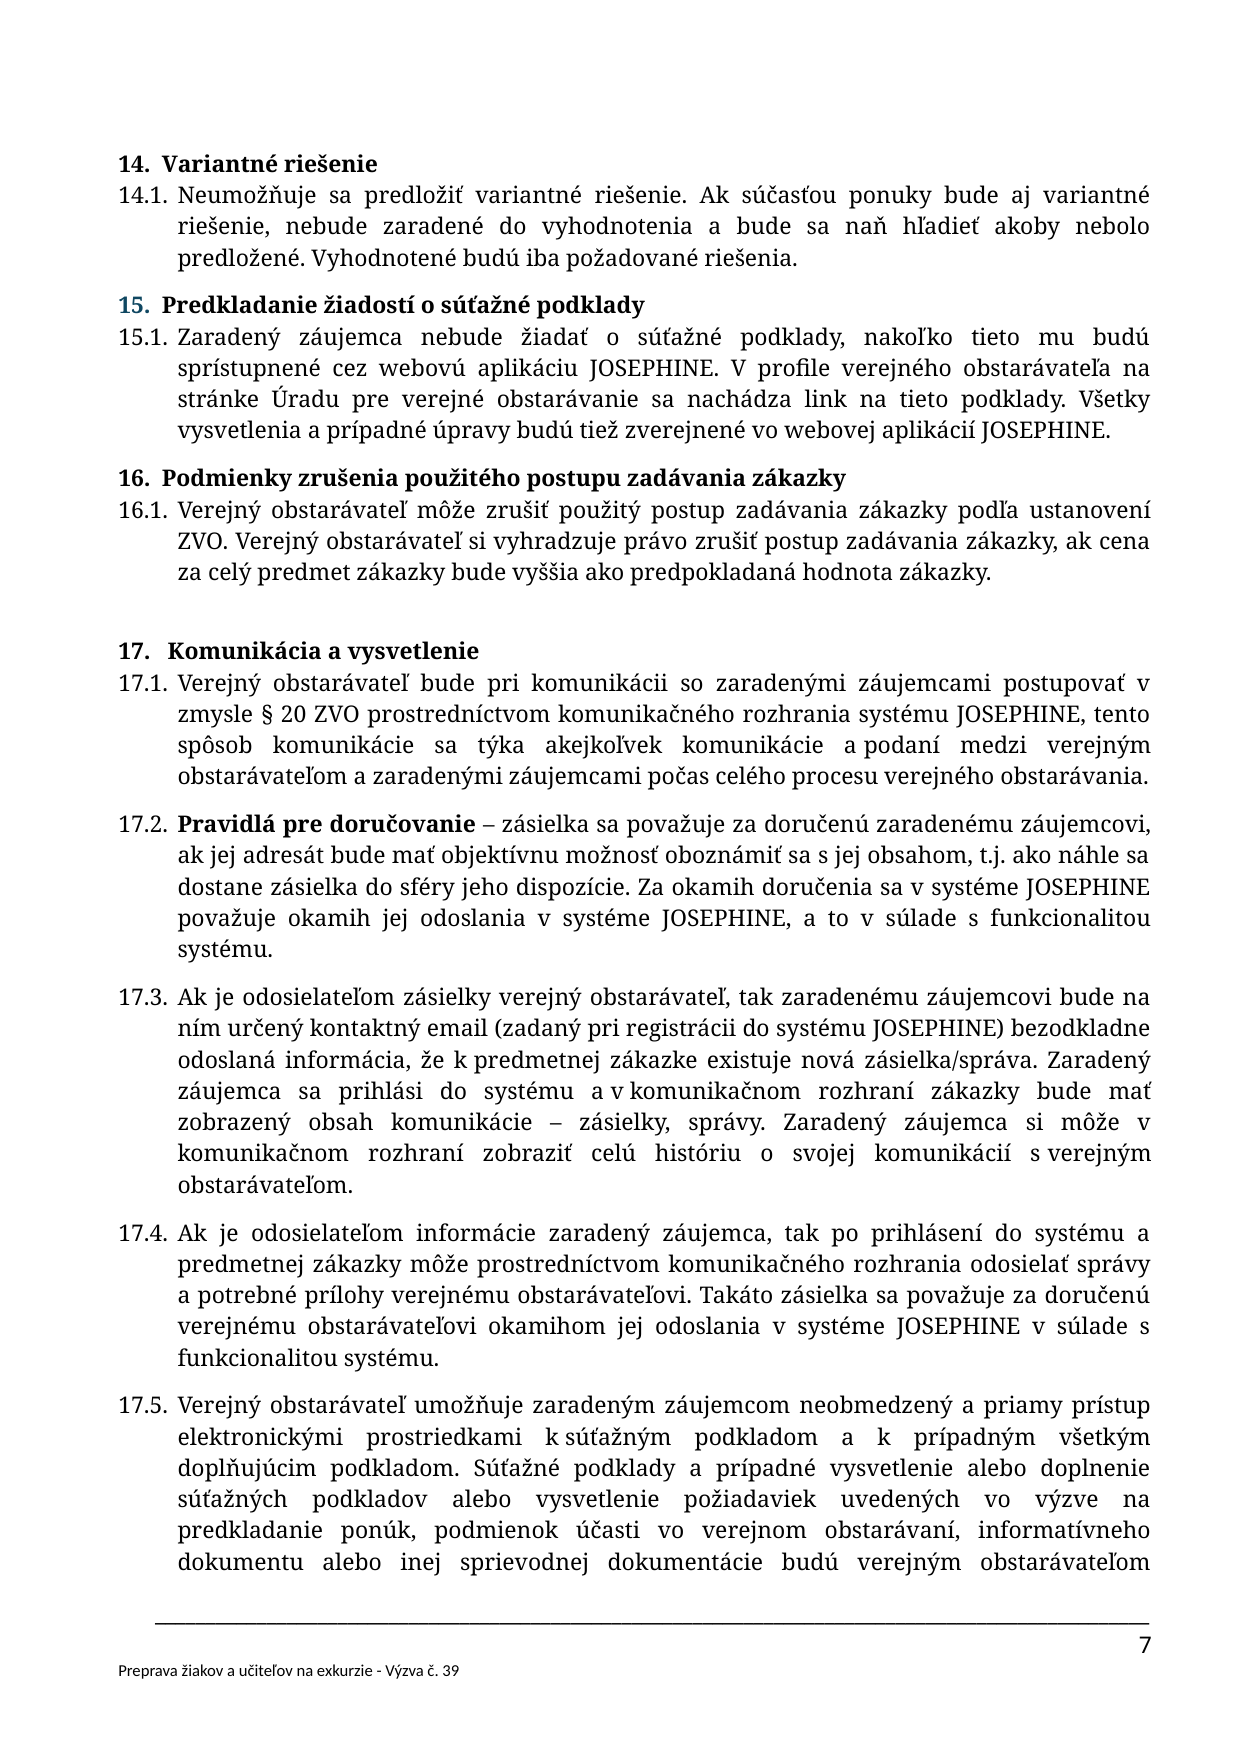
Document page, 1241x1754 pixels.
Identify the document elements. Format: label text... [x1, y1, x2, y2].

subtitle Podmienky zrušenia použitého postupu zadávania zákazky [118, 462, 1123, 493]
list Verejný obstarávateľ môže zrušiť použitý postup zadávania zákazky podľa ustanovení ZVO. Verejný obstarávateľ si vyhradzuje právo zrušiť postup zadávania zákazky, ak cena za celý predmet zákazky bude vyššia ako predpokladaná hodnota zákazky. [118, 493, 1152, 587]
list Ak je odosielateľom informácie zaradený záujemca, tak po prihlásení do systému a predmetnej zákazky môže prostredníctvom komunikačného rozhrania odosielať správy a potrebné prílohy verejnému obstarávateľovi. Takáto zásielka sa považuje za doručenú verejnému obstarávateľovi okamihom jej odoslania v systéme JOSEPHINE v súlade s funkcionalitou systému. [118, 1216, 1152, 1373]
subtitle Predkladanie žiadostí o súťažné podklady [118, 289, 1123, 321]
list Neumožňuje sa predložiť variantné riešenie. Ak súčasťou ponuky bude aj variantné riešenie, nebude zaradené do vyhodnotenia a bude sa naň hľadieť akoby nebolo predložené. Vyhodnotené budú iba požadované riešenia. [118, 179, 1152, 273]
list Verejný obstarávateľ bude pri komunikácii so zaradenými záujemcami postupovať v zmysle § 20 ZVO prostredníctvom komunikačného rozhrania systému JOSEPHINE, tento spôsob komunikácie sa týka akejkoľvek komunikácie a podaní medzi verejným obstarávateľom a zaradenými záujemcami počas celého procesu verejného obstarávania. [118, 666, 1152, 791]
list Pravidlá pre doručovanie – zásielka sa považuje za doručenú zaradenému záujemcovi, ak jej adresát bude mať objektívnu možnosť oboznámiť sa s jej obsahom, t.j. ako náhle sa dostane zásielka do sféry jeho dispozície. Za okamih doručenia sa v systéme JOSEPHINE považuje okamih jej odoslania v systéme JOSEPHINE, a to v súlade s funkcionalitou systému. [118, 808, 1152, 964]
list Ak je odosielateľom zásielky verejný obstarávateľ, tak zaradenému záujemcovi bude na ním určený kontaktný email (zadaný pri registrácii do systému JOSEPHINE) bezodkladne odoslaná informácia, že k predmetnej zákazke existuje nová zásielka/správa. Zaradený záujemca sa prihlási do systému a v komunikačnom rozhraní zákazky bude mať zobrazený obsah komunikácie – zásielky, správy. Zaradený záujemca si môže v komunikačnom rozhraní zobraziť celú históriu o svojej komunikácií s verejným obstarávateľom. [118, 981, 1152, 1200]
list Zaradený záujemca nebude žiadať o súťažné podklady, nakoľko tieto mu budú sprístupnené cez webovú aplikáciu JOSEPHINE. V profile verejného obstarávateľa na stránke Úradu pre verejné obstarávanie sa nachádza link na tieto podklady. Všetky vysvetlenia a prípadné úpravy budú tiež zverejnené vo webovej aplikácií JOSEPHINE. [118, 321, 1152, 446]
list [118, 1389, 1152, 1577]
subtitle Komunikácia a vysvetlenie [118, 635, 1123, 666]
subtitle Variantné riešenie [118, 148, 1123, 179]
